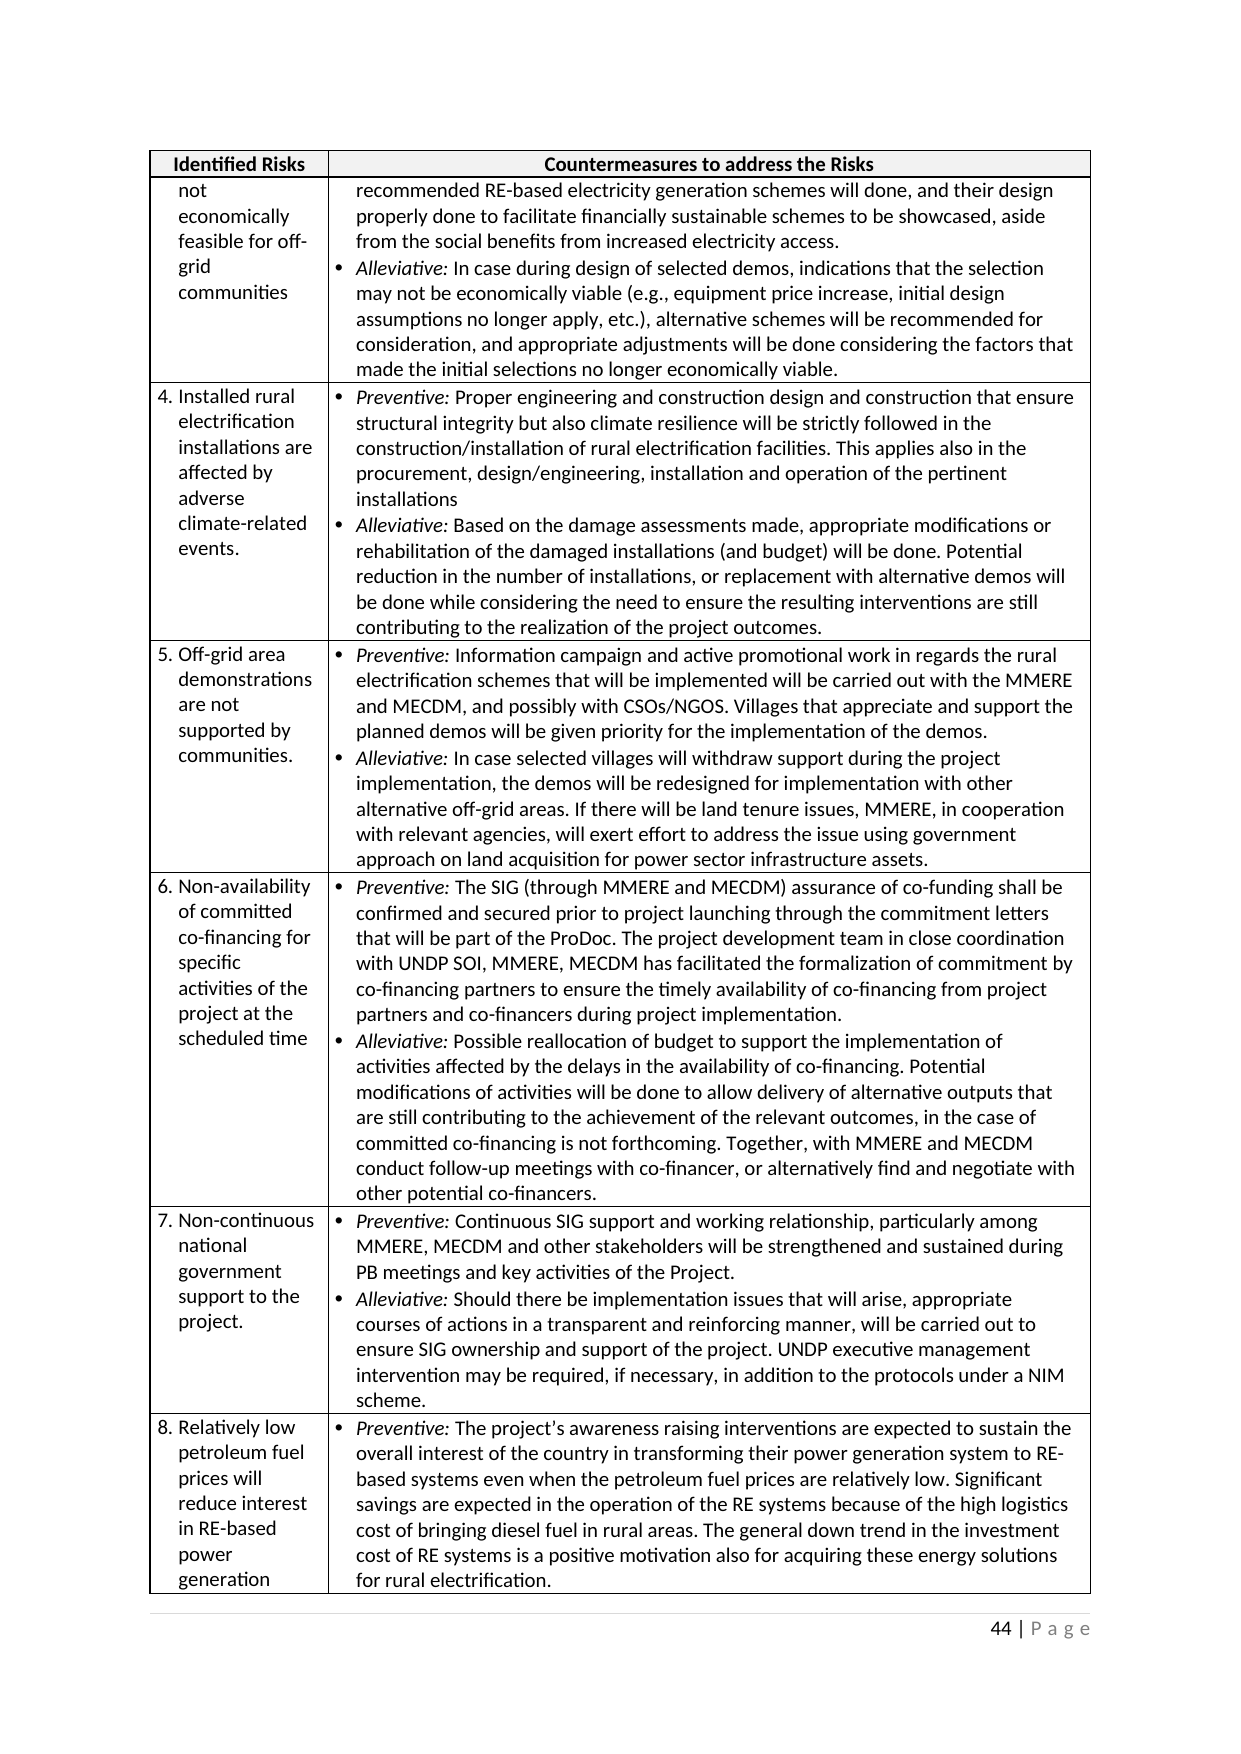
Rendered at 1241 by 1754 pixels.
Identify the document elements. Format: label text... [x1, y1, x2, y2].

table_cell Preventive: Continuous SIG support and working relationship, particularly among MMERE, MECDM and other stakeholders will be strengthened and sustained during PB meetings and key activities of the Project. Alleviative: Should there be implementation issues that will arise, appropriate courses of actions in a transparent and reinforcing manner, will be carried out to ensure SIG ownership and support of the project. UNDP executive management intervention may be required, if necessary, in addition to the protocols under a NIM scheme. [329, 1207, 1090, 1413]
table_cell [329, 1414, 1090, 1593]
table_cell Non-availability of committed co-financing for specific activities of the project at the scheduled time [151, 873, 328, 1206]
table_cell Preventive: Information campaign and active promotional work in regards the rural electrification schemes that will be implemented will be carried out with the MMERE and MECDM, and possibly with CSOs/NGOS. Villages that appreciate and support the planned demos will be given priority for the implementation of the demos. Alleviative: In case selected villages will withdraw support during the project implementation, the demos will be redesigned for implementation with other alternative off-grid areas. If there will be land tenure issues, MMERE, in cooperation with relevant agencies, will exert effort to address the issue using government approach on land acquisition for power sector infrastructure assets. [329, 641, 1090, 872]
table_header Identified Risks [151, 151, 328, 176]
table_cell Preventive: The SIG (through MMERE and MECDM) assurance of co-funding shall be confirmed and secured prior to project launching through the commitment letters that will be part of the ProDoc. The project development team in close coordination with UNDP SOI, MMERE, MECDM has facilitated the formalization of commitment by co-financing partners to ensure the timely availability of co-financing from project partners and co-financers during project implementation. Alleviative: Possible reallocation of budget to support the implementation of activities affected by the delays in the availability of co-financing. Potential modifications of activities will be done to allow delivery of alternative outputs that are still contributing to the achievement of the relevant outcomes, in the case of committed co-financing is not forthcoming. Together, with MMERE and MECDM conduct follow-up meetings with co-financer, or alternatively find and negotiate with other potential co-financers. [329, 873, 1090, 1206]
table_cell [329, 178, 1090, 382]
table_cell Non-continuous national government support to the project. [151, 1207, 328, 1413]
table_cell Installed rural electrification installations are affected by adverse climate-related events. [151, 383, 328, 640]
table_cell Preventive: Proper engineering and construction design and construction that ensure structural integrity but also climate resilience will be strictly followed in the construction/installation of rural electrification facilities. This applies also in the procurement, design/engineering, installation and operation of the pertinent installations Alleviative: Based on the damage assessments made, appropriate modifications or rehabilitation of the damaged installations (and budget) will be done. Potential reduction in the number of installations, or replacement with alternative demos will be done while considering the need to ensure the resulting interventions are still contributing to the realization of the project outcomes. [329, 383, 1090, 640]
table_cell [151, 178, 328, 382]
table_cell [151, 1414, 328, 1593]
table_cell Off-grid area demonstrations are not supported by communities. [151, 641, 328, 872]
table_header Countermeasures to address the Risks [329, 151, 1090, 176]
